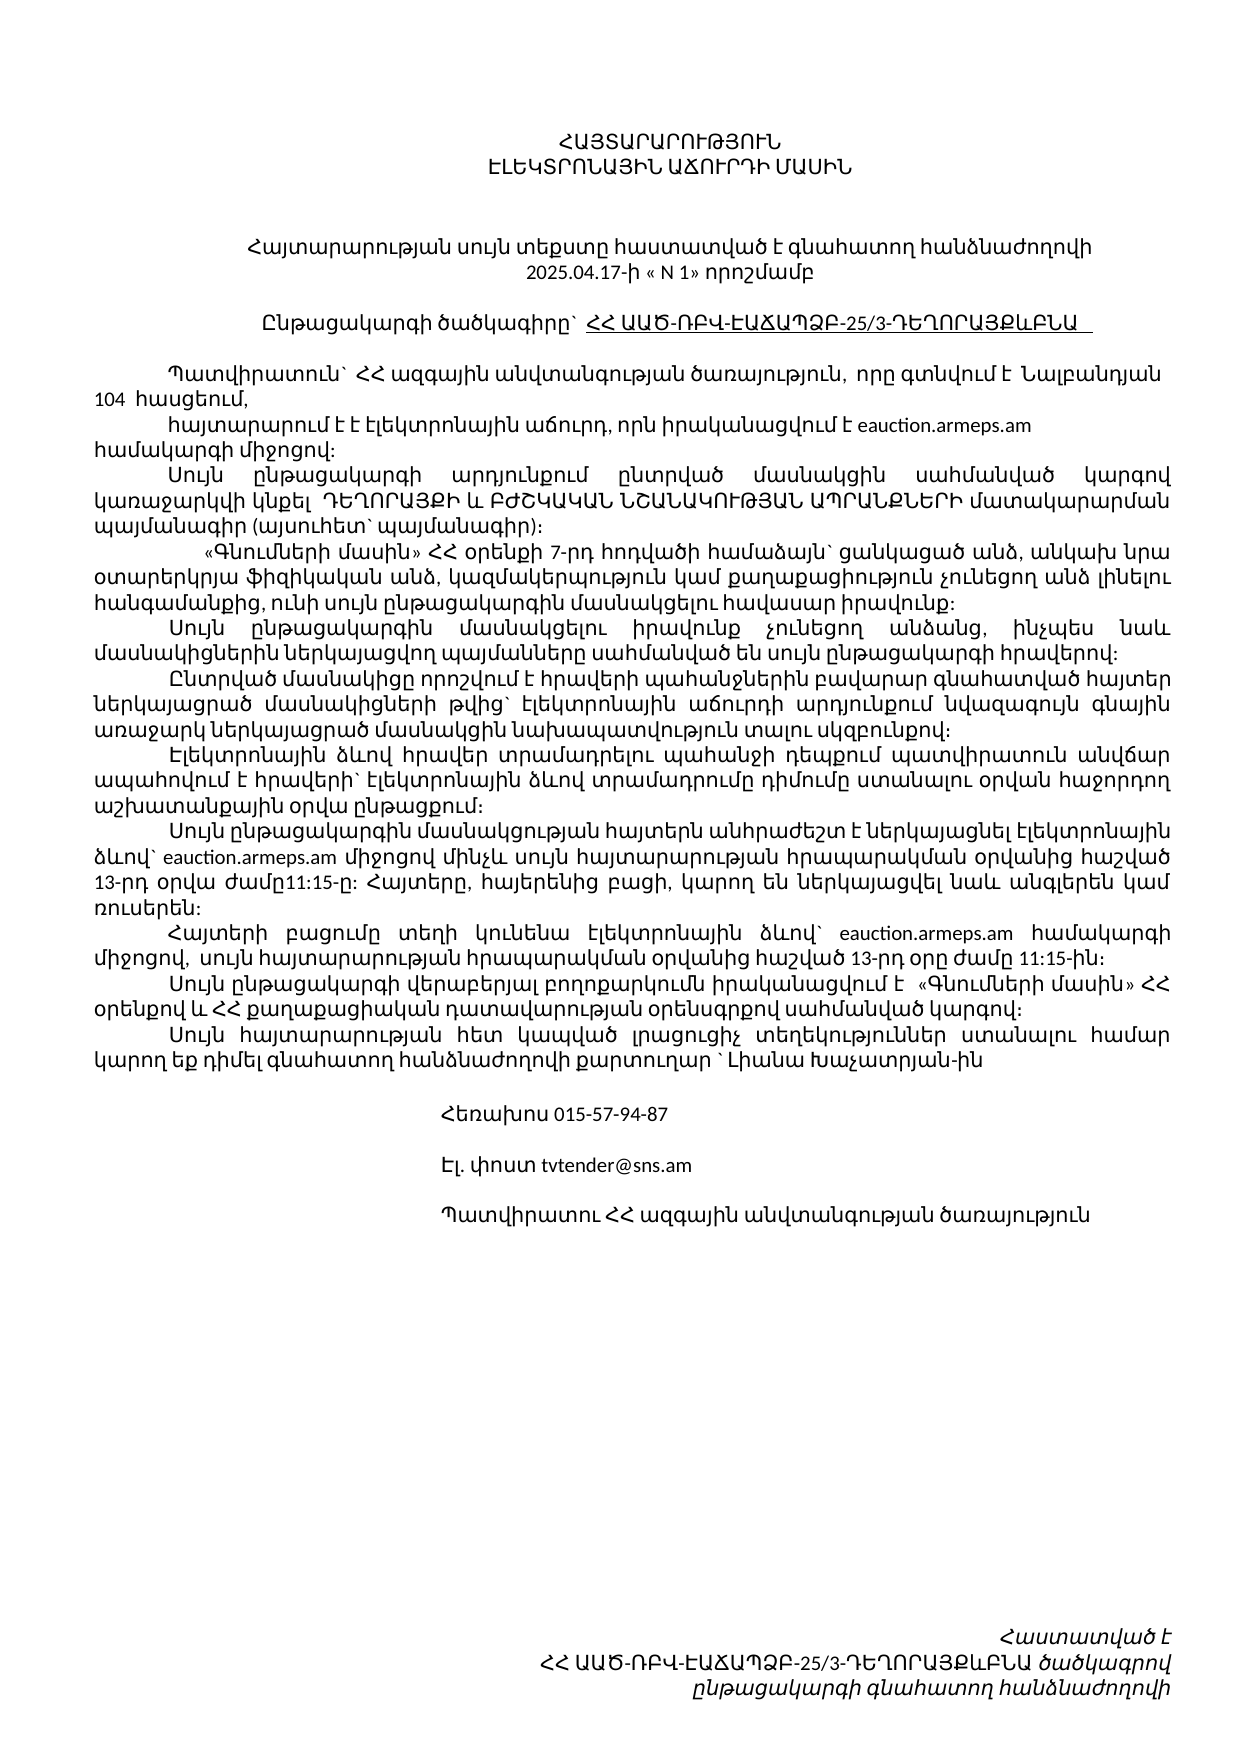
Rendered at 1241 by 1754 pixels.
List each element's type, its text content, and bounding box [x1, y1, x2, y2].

text Սույն հայտարարության հետ կապված լրացուցիչ տեղեկություններ ստանալու համար կարող եք դիմել գնահատող հանձնաժողովի քարտուղար ` Լիանա Խաչատրյան-ին [94, 1022, 1171, 1073]
text Էլ. փոստ tvtender@sns.am [94, 1152, 1171, 1177]
text Սույն ընթացակարգին մասնակցելու իրավունք չունեցող անձանց, ինչպես նաև մասնակիցներին ներկայացվող պայմանները սահմանված են սույն ընթացակարգի հրավերով: [94, 615, 1171, 666]
text Պատվիրատուն` ՀՀ ազգային անվտանգության ծառայություն, որը գտնվում է Նալբանդյան 104 հասցեում, [94, 361, 1171, 412]
text ընթացակարգի գնահատող հանձնաժողովի [94, 1675, 1171, 1701]
text Հաստատված է [94, 1624, 1171, 1650]
text ԷԼԵԿՏՐՈՆԱՅԻՆ ԱՃՈՒՐԴԻ ՄԱՍԻՆ [94, 154, 1171, 180]
text Էլեկտրոնային ձևով հրավեր տրամադրելու պահանջի դեպքում պատվիրատուն անվճար ապահովում է հրավերի` էլեկտրոնային ձևով տրամադրումը դիմումը ստանալու օրվան հաջորդող աշխատանքային օրվա ընթացքում։ [94, 742, 1171, 818]
text 2025.04.17 -ի « N 1» որոշմամբ [94, 259, 1171, 285]
text Սույն ընթացակարգին մասնակցության հայտերն անհրաժեշտ է ներկայացնել էլեկտրոնային ձևով` eauction.armeps.am միջոցով մինչև սույն հայտարարության հրապարակման օրվանից հաշված 13-րդ օրվա ժամը11:15-ը: Հայտերը, հայերենից բացի, կարող են ներկայացվել նաև անգլերեն կամ ռուսերեն: [94, 818, 1171, 920]
text Ընտրված մասնակիցը որոշվում է հրավերի պահանջներին բավարար գնահատված հայտեր ներկայացրած մասնակիցների թվից` էլեկտրոնային աճուրդի արդյունքում նվազագույն գնային առաջարկ ներկայացրած մասնակցին նախապատվություն տալու սկզբունքով։ [94, 666, 1171, 742]
text ՀՀ ԱԱԾ-ՌԲՎ-ԷԱՃԱՊՁԲ-25/3-ԴԵՂՈՐԱՅՔևԲՆԱ ծածկագրով [94, 1650, 1171, 1675]
text Հայտարարության սույն տեքստը հաստատված է գնահատող հանձնաժողովի [94, 234, 1171, 259]
text Պատվիրատու ՀՀ ազգային անվտանգության ծառայություն [94, 1203, 1171, 1228]
text «Գնումների մասին» ՀՀ օրենքի 7-րդ հոդվածի համաձայն` ցանկացած անձ, անկախ նրա օտարերկրյա ֆիզիկական անձ, կազմակերպություն կամ քաղաքացիություն չունեցող անձ լինելու հանգամանքից, ունի սույն ընթացակարգին մասնակցելու հավասար իրավունք: [94, 539, 1171, 615]
text Հայտերի բացումը տեղի կունենա էլեկտրոնային ձևով` eauction.armeps.am համակարգի միջոցով, սույն հայտարարության հրապարակման օրվանից հաշված 13-րդ օրը ժամը 11:15-ին։ [94, 920, 1171, 971]
text հայտարարում է է էլեկտրոնային աճուրդ, որն իրականացվում է eauction.armeps.am համակարգի միջոցով: [94, 412, 1171, 463]
text Հեռախոս 015-57-94-87 [94, 1101, 1171, 1126]
text Սույն ընթացակարգի արդյունքում ընտրված մասնակցին սահմանված կարգով կառաջարկվի կնքել ԴԵՂՈՐԱՅՔԻ և ԲԺՇԿԱԿԱՆ ՆՇԱՆԱԿՈՒԹՅԱՆ ԱՊՐԱՆՔՆԵՐԻ մատակարարման պայմանագիր (այսուհետ` պայմանագիր)։ [94, 463, 1171, 539]
text ՀԱՅՏԱՐԱՐՈՒԹՅՈՒՆ [94, 129, 1171, 154]
text Սույն ընթացակարգի վերաբերյալ բողոքարկումն իրականացվում է «Գնումների մասին» ՀՀ օրենքով և ՀՀ քաղաքացիական դատավարության օրենսգրքով սահմանված կարգով։ [94, 971, 1171, 1022]
text Ընթացակարգի ծածկագիրը` ՀՀ ԱԱԾ-ՌԲՎ-ԷԱՃԱՊՁԲ-25/3-ԴԵՂՈՐԱՅՔևԲՆԱ [94, 310, 1171, 336]
